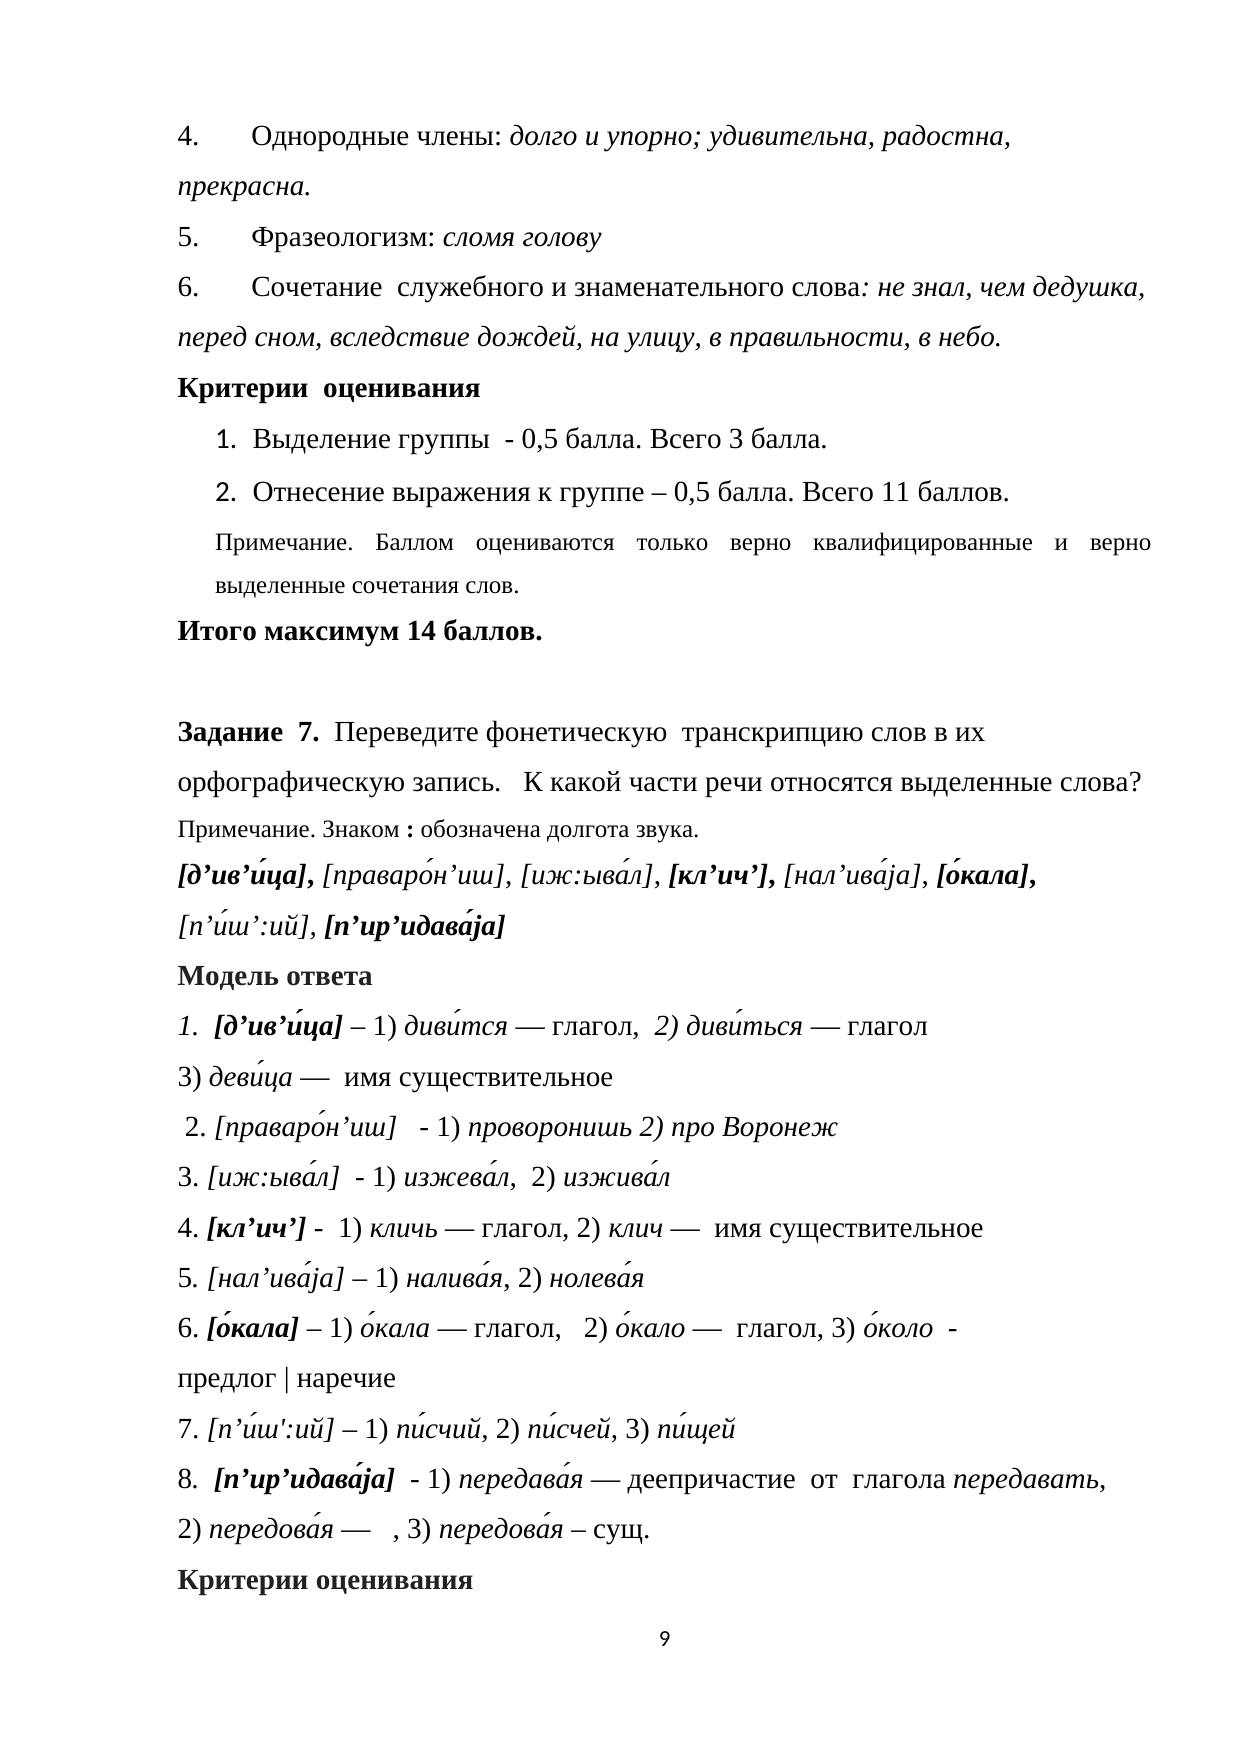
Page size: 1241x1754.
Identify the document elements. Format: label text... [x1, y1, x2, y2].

list Отнесение выражения к группе – 0,5 балла. Всего 11 баллов. [215, 473, 1152, 509]
list Фразеологизм: сломя голову [177, 219, 1152, 252]
text Критерии оценивания [177, 1562, 1152, 1595]
text 2. [праваро́н’иш] - 1) проворонишь 2) про Воронеж [177, 1109, 1152, 1143]
list Сочетание служебного и знаменательного слова: не знал, чем дедушка, перед сном, вследствие дождей, на улицу, в правильности, в небо. [177, 269, 1152, 353]
text Модель ответа [177, 958, 1152, 992]
text 3. [иж:ыва́л] - 1) изжева́л, 2) изжива́л [177, 1159, 1152, 1193]
text 4. [кл’ич’] - 1) кличь ― глагол, 2) клич ― имя существительное [177, 1210, 1152, 1243]
text 1. [д’ив’и́ца] – 1) диви́тся ― глагол, 2) диви́ться ― глагол [177, 1008, 1152, 1042]
text 3) деви́ца ― имя существительное [177, 1059, 1152, 1092]
text Итого максимум 14 баллов. [177, 613, 1152, 647]
text 5. [нал’ива́jа] – 1) налива́я, 2) нолева́я [177, 1260, 1152, 1293]
list Однородные члены: долго и упорно; удивительна, радостна, прекрасна. [177, 118, 1152, 202]
list Выделение группы - 0,5 балла. Всего 3 балла. [215, 420, 1152, 456]
text Задание 7. Переведите фонетическую транскрипцию слов в их орфографическую запись. К какой части речи относятся выделенные слова? [177, 714, 1152, 798]
text 7. [п’и́ш':ий] – 1) пи́счий, 2) пи́счей, 3) пи́щей [177, 1411, 1152, 1444]
text 6. [о́кала] – 1) о́кала ― глагол, 2) о́кало ― глагол, 3) о́коло - предлог | наречие [177, 1310, 1152, 1394]
text Примечание. Знаком : обозначена долгота звука. [177, 814, 1152, 843]
text Примечание. Баллом оцениваются только верно квалифицированные и верно выделенные сочетания слов. [215, 527, 1152, 599]
text [д’ив’и́ца], [праваро́н’иш], [иж:ыва́л], [кл’ич’], [нал’ива́jа], [о́кала], [п’и́ш’:ий], [п’ир’идава́jа] [177, 857, 1152, 941]
text Критерии оценивания [177, 370, 1152, 403]
text 8. [п’ир’идава́jа] - 1) передава́я ― деепричастие от глагола передавать, [177, 1461, 1152, 1495]
text 2) передова́я ― , 3) передова́я – сущ. [177, 1512, 1152, 1545]
